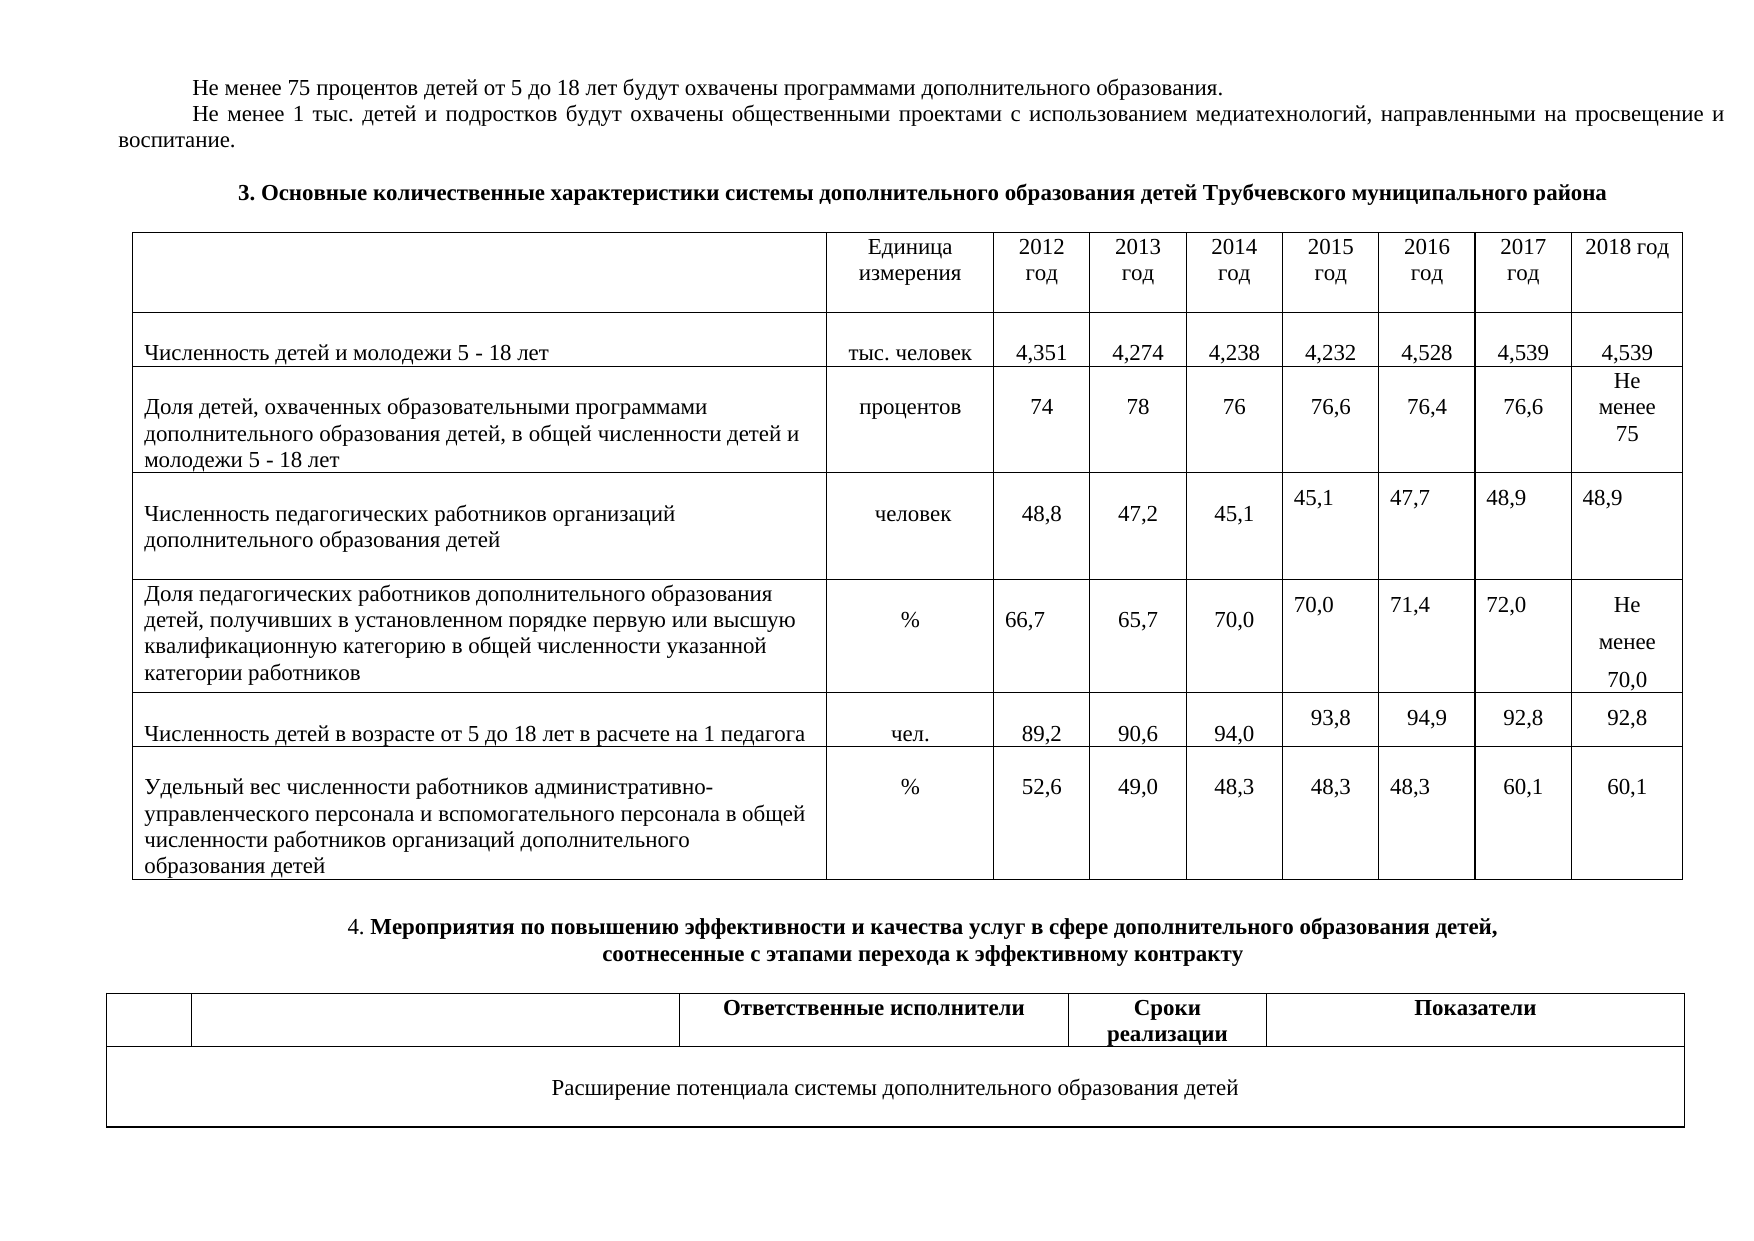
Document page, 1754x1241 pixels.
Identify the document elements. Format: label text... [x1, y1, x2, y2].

table_cell 70,0 [1283, 580, 1378, 692]
table_cell 66,7 [994, 580, 1089, 692]
table_header 2013 год [1090, 233, 1186, 312]
table_cell % [827, 580, 993, 692]
table_cell 48,8 [994, 473, 1089, 579]
table_header Ответственные исполнители [680, 994, 1068, 1046]
table_cell 45,1 [1187, 473, 1282, 579]
table_cell человек [827, 473, 993, 579]
table_cell 94,9 [1379, 693, 1474, 746]
table_cell % [827, 747, 993, 879]
table_cell 94,0 [1187, 693, 1282, 746]
table_header [107, 994, 191, 1046]
table_cell 70,0 [1187, 580, 1282, 692]
table_cell 60,1 [1476, 747, 1571, 879]
table_header Единица измерения [827, 233, 993, 312]
table_cell 47,7 [1379, 473, 1474, 579]
text 3. Основные количественные характеристики системы дополнительного образования детей Трубчевского муниципального района [118, 179, 1728, 206]
table_cell 90,6 [1090, 693, 1186, 746]
table_cell 76,6 [1476, 367, 1571, 472]
text 4. Мероприятия по повышению эффективности и качества услуг в сфере дополнительного образования детей, [118, 913, 1728, 940]
table_cell 92,8 [1476, 693, 1571, 746]
table_header [192, 994, 679, 1046]
table_cell 48,3 [1283, 747, 1378, 879]
table_cell 48,9 [1572, 473, 1682, 579]
table_header 2012 год [994, 233, 1089, 312]
table_header 2015 год [1283, 233, 1378, 312]
table_cell 47,2 [1090, 473, 1186, 579]
table_cell Численность педагогических работников организаций дополнительного образования детей [133, 473, 826, 579]
table_cell 4,351 [994, 313, 1089, 366]
table_cell Доля детей, охваченных образовательными программами дополнительного образования детей, в общей численности детей и молодежи 5 - 18 лет [133, 367, 826, 472]
table_cell 89,2 [994, 693, 1089, 746]
table_cell 93,8 [1283, 693, 1378, 746]
table_cell чел. [827, 693, 993, 746]
table_cell 48,3 [1187, 747, 1282, 879]
table_cell Не менее 75 [1572, 367, 1682, 472]
table_cell 48,9 [1476, 473, 1571, 579]
table_cell 4,539 [1476, 313, 1571, 366]
table_cell Не менее 70,0 [1572, 580, 1682, 692]
table_header 2014 год [1187, 233, 1282, 312]
table_cell тыс. человек [827, 313, 993, 366]
table_header Показатели [1267, 994, 1684, 1046]
table_cell 4,232 [1283, 313, 1378, 366]
table_cell 4,528 [1379, 313, 1474, 366]
table_cell процентов [827, 367, 993, 472]
text Не менее 1 тыс. детей и подростков будут охвачены общественными проектами с использованием медиатехнологий, направленными на просвещение и воспитание. [118, 100, 1728, 153]
table_cell Численность детей и молодежи 5 - 18 лет [133, 313, 826, 366]
table_cell 71,4 [1379, 580, 1474, 692]
table_cell 60,1 [1572, 747, 1682, 879]
table_cell 45,1 [1283, 473, 1378, 579]
table_cell Удельный вес численности работников административно-управленческого персонала и вспомогательного персонала в общей численности работников организаций дополнительного образования детей [133, 747, 826, 879]
table_cell Численность детей в возрасте от 5 до 18 лет в расчете на 1 педагога [133, 693, 826, 746]
table_cell 92,8 [1572, 693, 1682, 746]
table_cell 72,0 [1476, 580, 1571, 692]
table_cell 48,3 [1379, 747, 1474, 879]
table_cell 74 [994, 367, 1089, 472]
table_header 2018 год [1572, 233, 1682, 312]
table_header [133, 233, 826, 312]
table_cell 52,6 [994, 747, 1089, 879]
table_cell 65,7 [1090, 580, 1186, 692]
text соотнесенные с этапами перехода к эффективному контракту [118, 940, 1728, 966]
table_cell 49,0 [1090, 747, 1186, 879]
table_cell 78 [1090, 367, 1186, 472]
table_cell 76,4 [1379, 367, 1474, 472]
table_cell 76,6 [1283, 367, 1378, 472]
table_cell Доля педагогических работников дополнительного образования детей, получивших в установленном порядке первую или высшую квалификационную категорию в общей численности указанной категории работников [133, 580, 826, 692]
table_cell 4,539 [1572, 313, 1682, 366]
table_header Сроки реализации [1069, 994, 1266, 1046]
table_cell 76 [1187, 367, 1282, 472]
table_cell 4,274 [1090, 313, 1186, 366]
table_header 2016 год [1379, 233, 1474, 312]
table_cell 4,238 [1187, 313, 1282, 366]
table_header 2017 год [1476, 233, 1571, 312]
text Не менее 75 процентов детей от 5 до 18 лет будут охвачены программами дополнительного образования. [118, 74, 1728, 100]
table_cell Расширение потенциала системы дополнительного образования детей [107, 1047, 1684, 1126]
